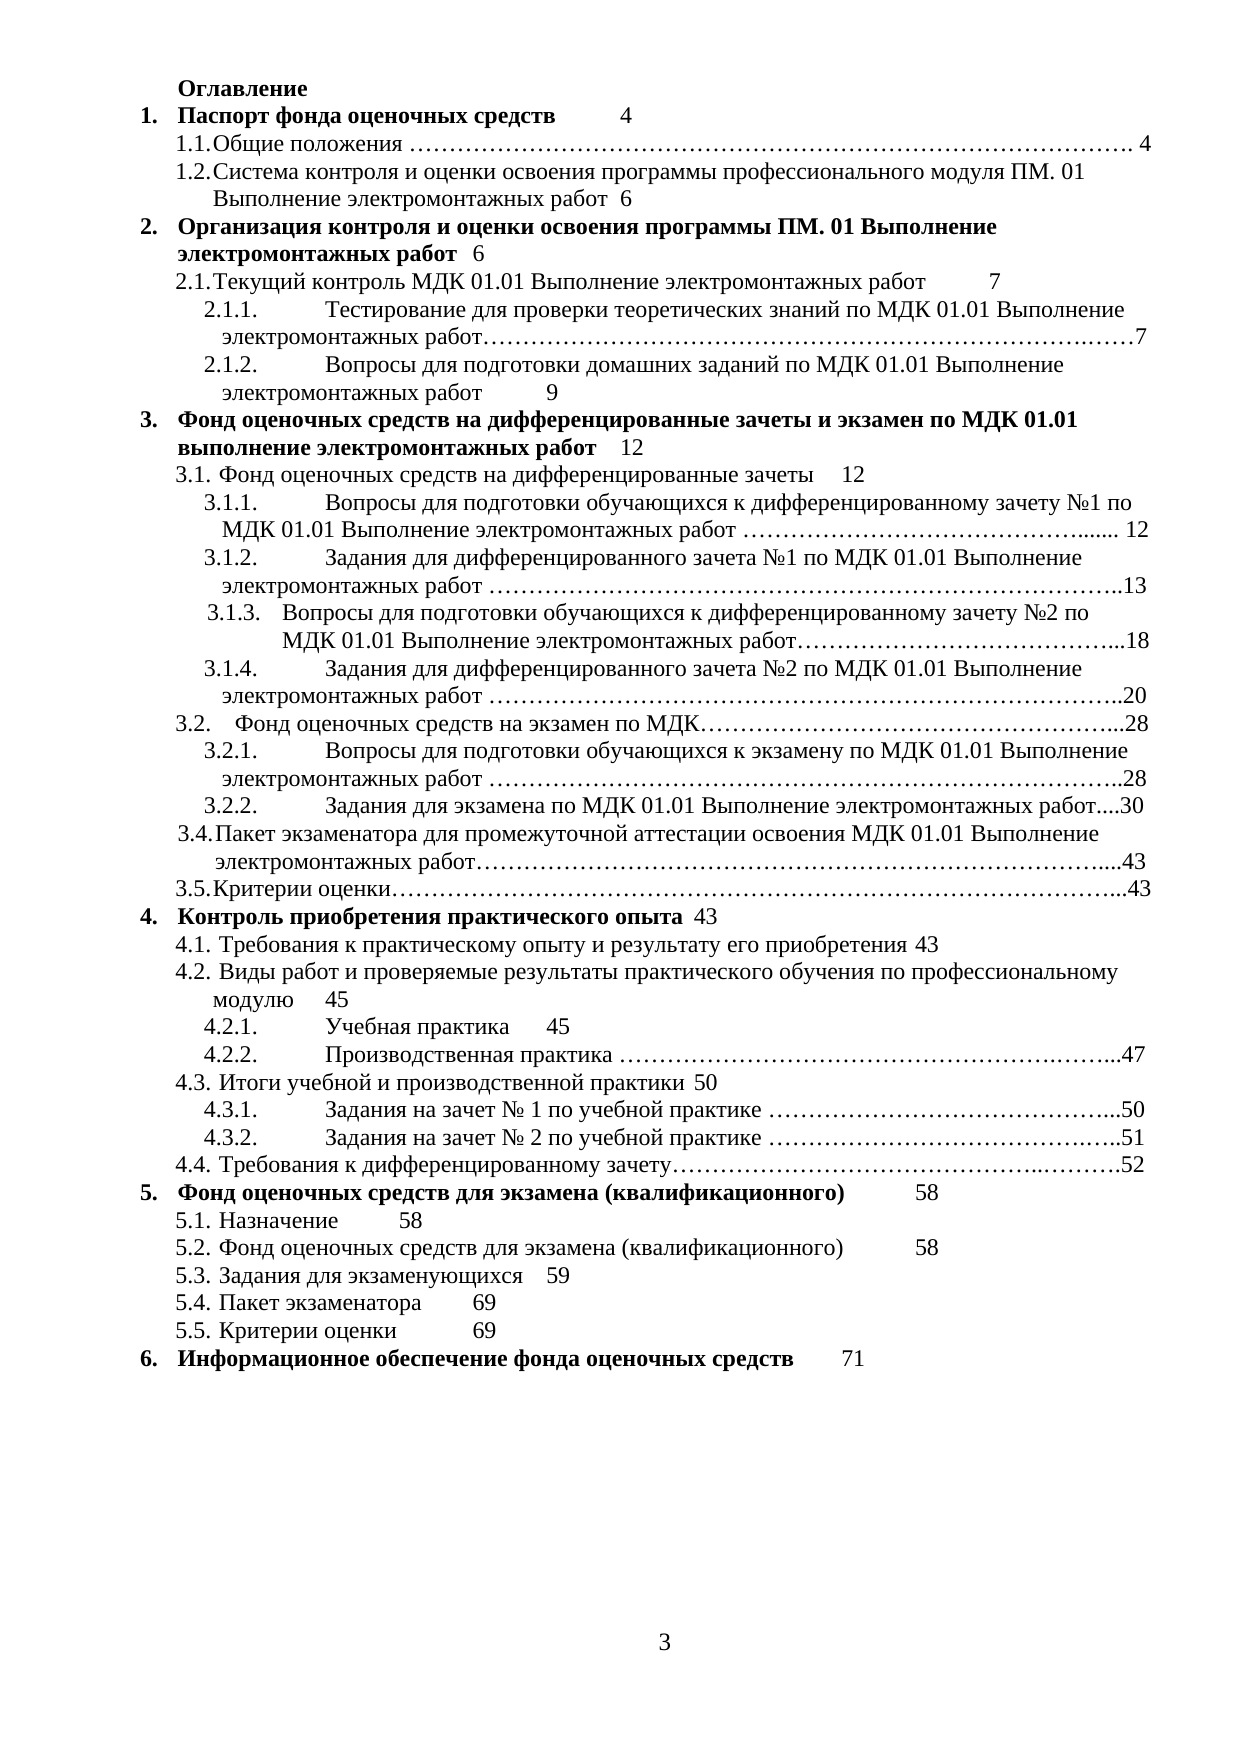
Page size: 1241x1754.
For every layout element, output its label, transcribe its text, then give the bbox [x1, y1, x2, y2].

text Задания для дифференцированного зачета №1 по МДК 01.01 Выполнение электромонтажных работ ……………………………………………………………………..13 [204, 543, 1152, 598]
text Виды работ и проверяемые результаты практического обучения по профессиональному модулю 45 [175, 957, 1152, 1012]
text Требования к практическому опыту и результату его приобретения 43 [175, 929, 1152, 957]
text Фонд оценочных средств для экзамена (квалификационного) 58 [140, 1178, 1152, 1206]
text Фонд оценочных средств для экзамена (квалификационного) 58 [175, 1233, 1152, 1261]
text Задания на зачет № 2 по учебной практике ………………………………….…..51 [204, 1123, 1152, 1150]
text Пакет экзаменатора 69 [175, 1288, 1152, 1316]
text Учебная практика 45 [204, 1012, 1152, 1040]
text С Фонд оценочных средств на экзамен по МДК……………………………………………...28 [175, 709, 1152, 736]
text Требования к дифференцированному зачету………………………………………..……….52 [175, 1150, 1152, 1178]
text Информационное обеспечение фонда оценочных средств 71 [140, 1344, 1152, 1371]
text Вопросы для подготовки обучающихся к экзамену по МДК 01.01 Выполнение электромонтажных работ ……………………………………………………………………..28 [204, 736, 1152, 792]
text Производственная практика ……………………………………………….……...47 [204, 1040, 1152, 1068]
text Назначение 58 [175, 1206, 1152, 1233]
text Задания для экзамена по МДК 01.01 Выполнение электромонтажных работ....30 [204, 792, 1152, 819]
text Фонд оценочных средств на дифференцированные зачеты и экзамен по МДК 01.01 выполнение электромонтажных работ 12 [140, 405, 1152, 460]
text Фонд оценочных средств на дифференцированные зачеты 12 [175, 460, 1152, 488]
text Контроль приобретения практического опыта 43 [140, 902, 1152, 929]
text Задания для дифференцированного зачета №2 по МДК 01.01 Выполнение электромонтажных работ ……………………………………………………………………..20 [204, 653, 1152, 709]
text Задания на зачет № 1 по учебной практике ……………………………………...50 [204, 1095, 1152, 1123]
text Критерии оценки………………………………………………………………………………...43 [175, 874, 1152, 902]
text Вопросы для подготовки обучающихся к дифференцированному зачету №1 по МДК 01.01 Выполнение электромонтажных работ ……………………………………....... 12 [204, 488, 1152, 543]
list Пакет экзаменатора для промежуточной аттестации освоения МДК 01.01 Выполнение электромонтажных работ……………………………………………………………………....43 [177, 819, 1152, 874]
text Критерии оценки 69 [175, 1316, 1152, 1344]
text Задания для экзаменующихся 59 [175, 1261, 1152, 1288]
text Итоги учебной и производственной практики 50 [175, 1068, 1152, 1095]
list Вопросы для подготовки обучающихся к дифференцированному зачету №2 по МДК 01.01 Выполнение электромонтажных работ…………………………………...18 [207, 598, 1152, 653]
